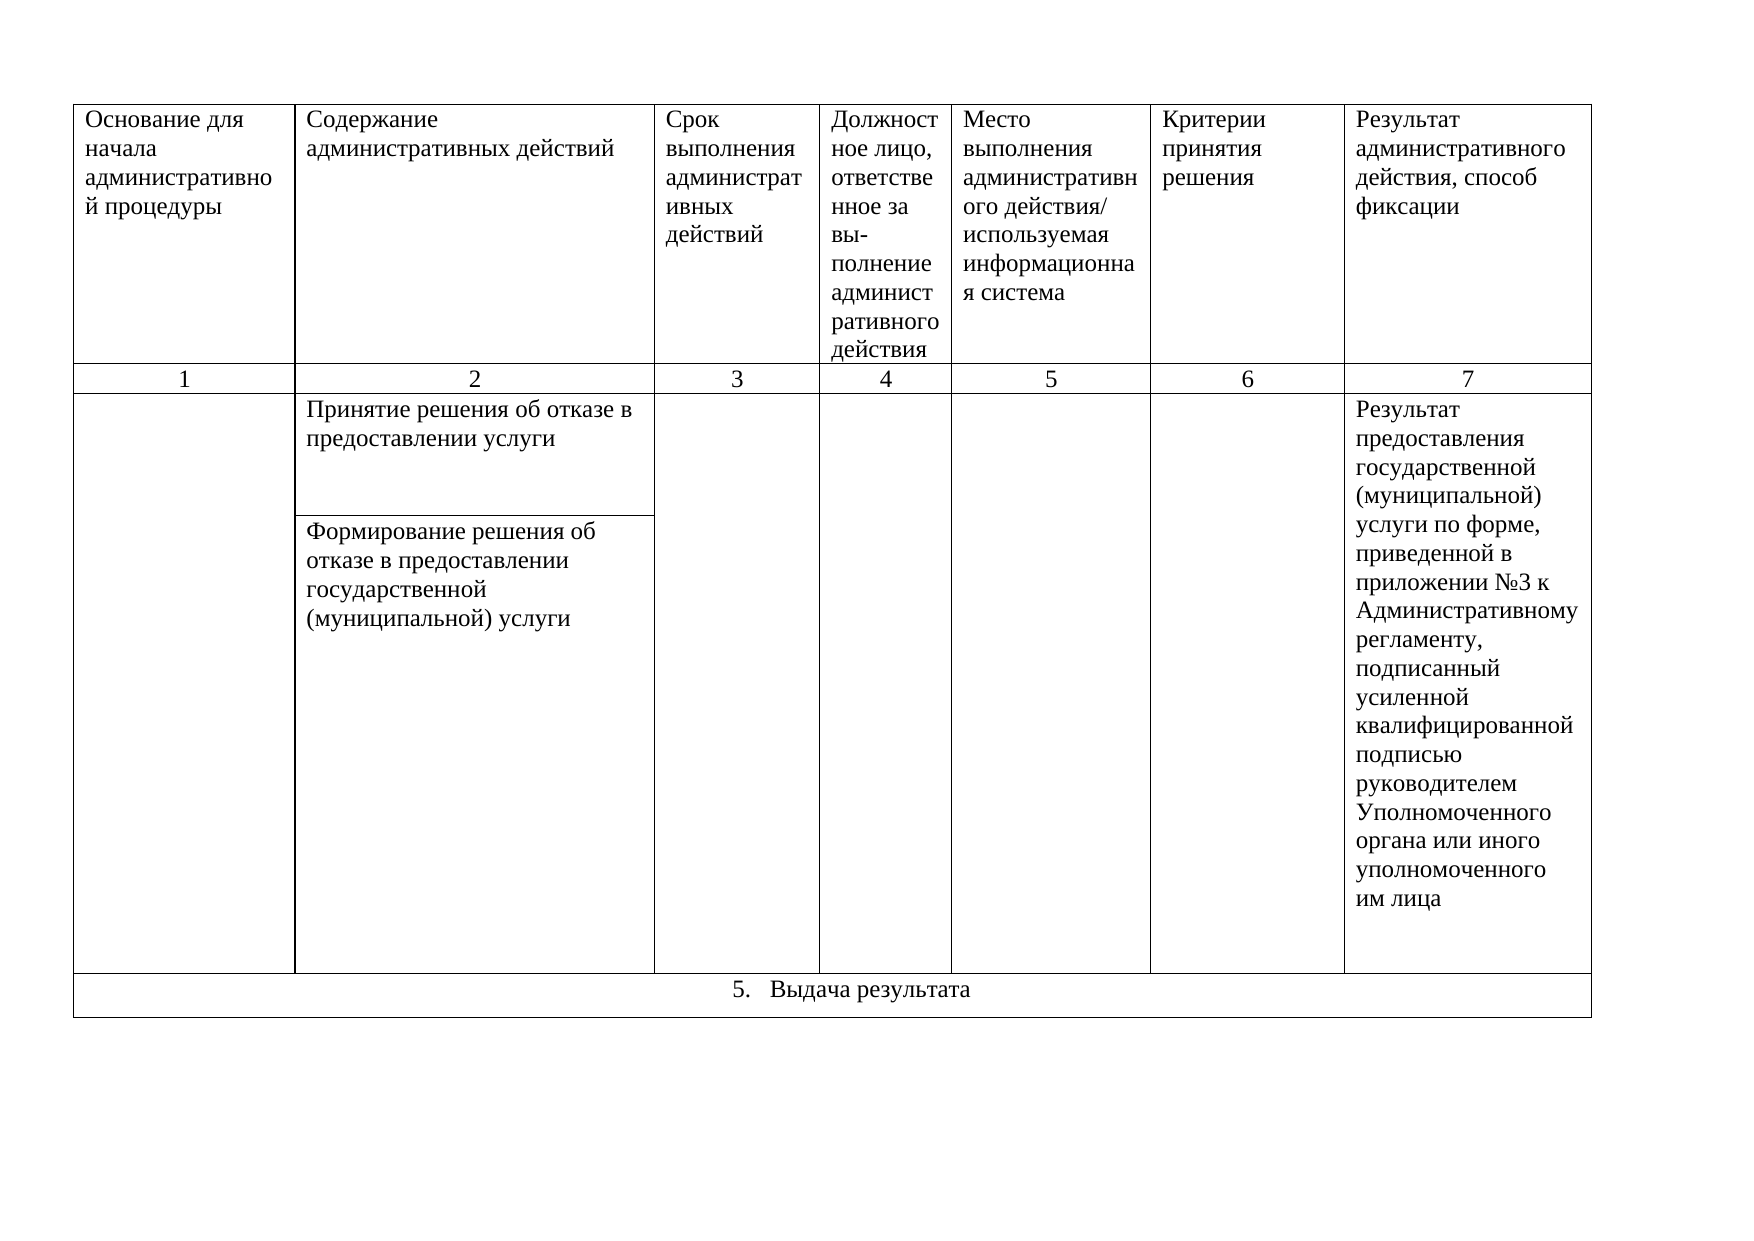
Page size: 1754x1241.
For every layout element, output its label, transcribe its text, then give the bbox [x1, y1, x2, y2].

table_cell [1151, 394, 1344, 973]
table_cell [952, 394, 1150, 973]
table_cell [655, 394, 819, 973]
table_header Основание для начала административной процедуры [74, 105, 294, 363]
table_cell Результат предоставления государственной (муниципальной) услуги по форме, приведенной в приложении №3 к Административному регламенту, подписанный усиленной квалифицированной подписью руководителем Уполномоченного органа или иного уполномоченного им лица [1345, 394, 1591, 973]
table_cell Принятие решения об отказе в предоставлении услуги [296, 394, 654, 515]
table_header Место выполнения административного действия/ используемая информационная система [952, 105, 1150, 363]
table_cell [820, 394, 951, 973]
table_cell 7 [1345, 364, 1591, 393]
table_cell 1 [74, 364, 294, 393]
table_header Содержание административных действий [296, 105, 654, 363]
table_header Должностное лицо, ответственное за вы-полнение административного действия [820, 105, 951, 363]
table_cell 5 [952, 364, 1150, 393]
table_cell [74, 394, 294, 973]
table_cell 4 [820, 364, 951, 393]
table_cell 2 [296, 364, 654, 393]
table_cell 6 [1151, 364, 1344, 393]
table_cell 3 [655, 364, 819, 393]
table_header Критерии принятия решения [1151, 105, 1344, 363]
table_cell Выдача результата [74, 974, 1591, 1017]
table_cell Формирование решения об отказе в предоставлении государственной (муниципальной) услуги [296, 516, 654, 973]
table_header Срок выполнения административных действий [655, 105, 819, 363]
table_header Результат административного действия, способ фиксации [1345, 105, 1591, 363]
